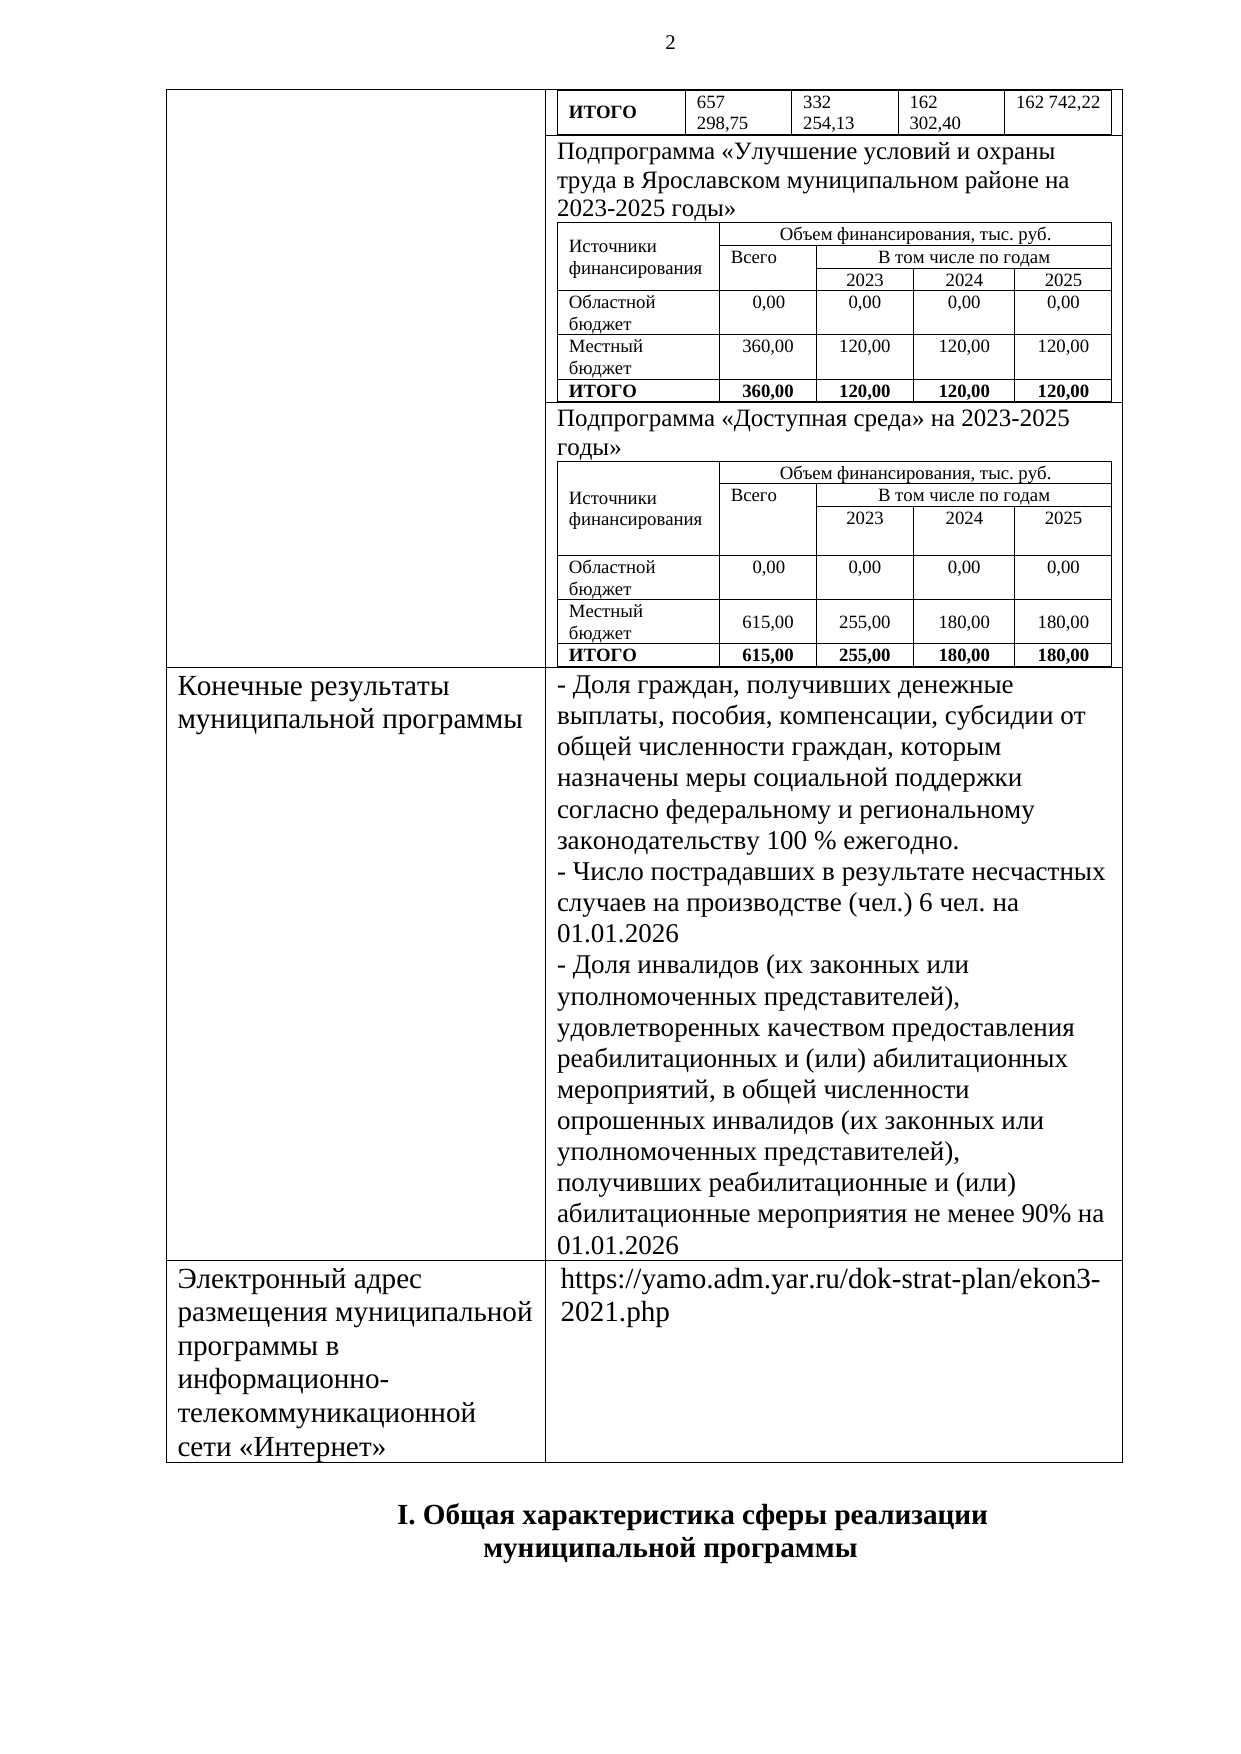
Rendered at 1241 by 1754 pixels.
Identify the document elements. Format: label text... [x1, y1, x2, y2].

text I. Общая характеристика сферы реализации муниципальной программы [177, 1497, 1163, 1564]
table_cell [167, 90, 545, 667]
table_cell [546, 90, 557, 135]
table_cell Электронный адрес размещения муниципальной программы в информационно-телекоммуникационной сети «Интернет» [167, 1261, 545, 1462]
table_cell Подпрограмма «Доступная среда» на 2023-2025 годы» [546, 403, 1122, 667]
table_cell https://yamo.adm.yar.ru/dok-strat-plan/ekon3-2021.php [546, 1261, 1122, 1462]
table_cell Подпрограмма «Улучшение условий и охраны труда в Ярославском муниципальном районе на 2023-2025 годы» [546, 136, 1122, 402]
table_cell Конечные результаты муниципальной программы [167, 668, 545, 1260]
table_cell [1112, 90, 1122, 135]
table_cell - Доля граждан, получивших денежные выплаты, пособия, компенсации, субсидии от общей численности граждан, которым назначены меры социальной поддержки согласно федеральному и региональному законодательству 100 % ежегодно. - Число пострадавших в результате несчастных случаев на производстве (чел.) 6 чел. на 01.01.2026 - Доля инвалидов (их законных или уполномоченных представителей), удовлетворенных качеством предоставления реабилитационных и (или) абилитационных мероприятий, в общей численности опрошенных инвалидов (их законных или уполномоченных представителей), получивших реабилитационные и (или) абилитационные мероприятия не менее 90% на 01.01.2026 [546, 668, 1122, 1260]
